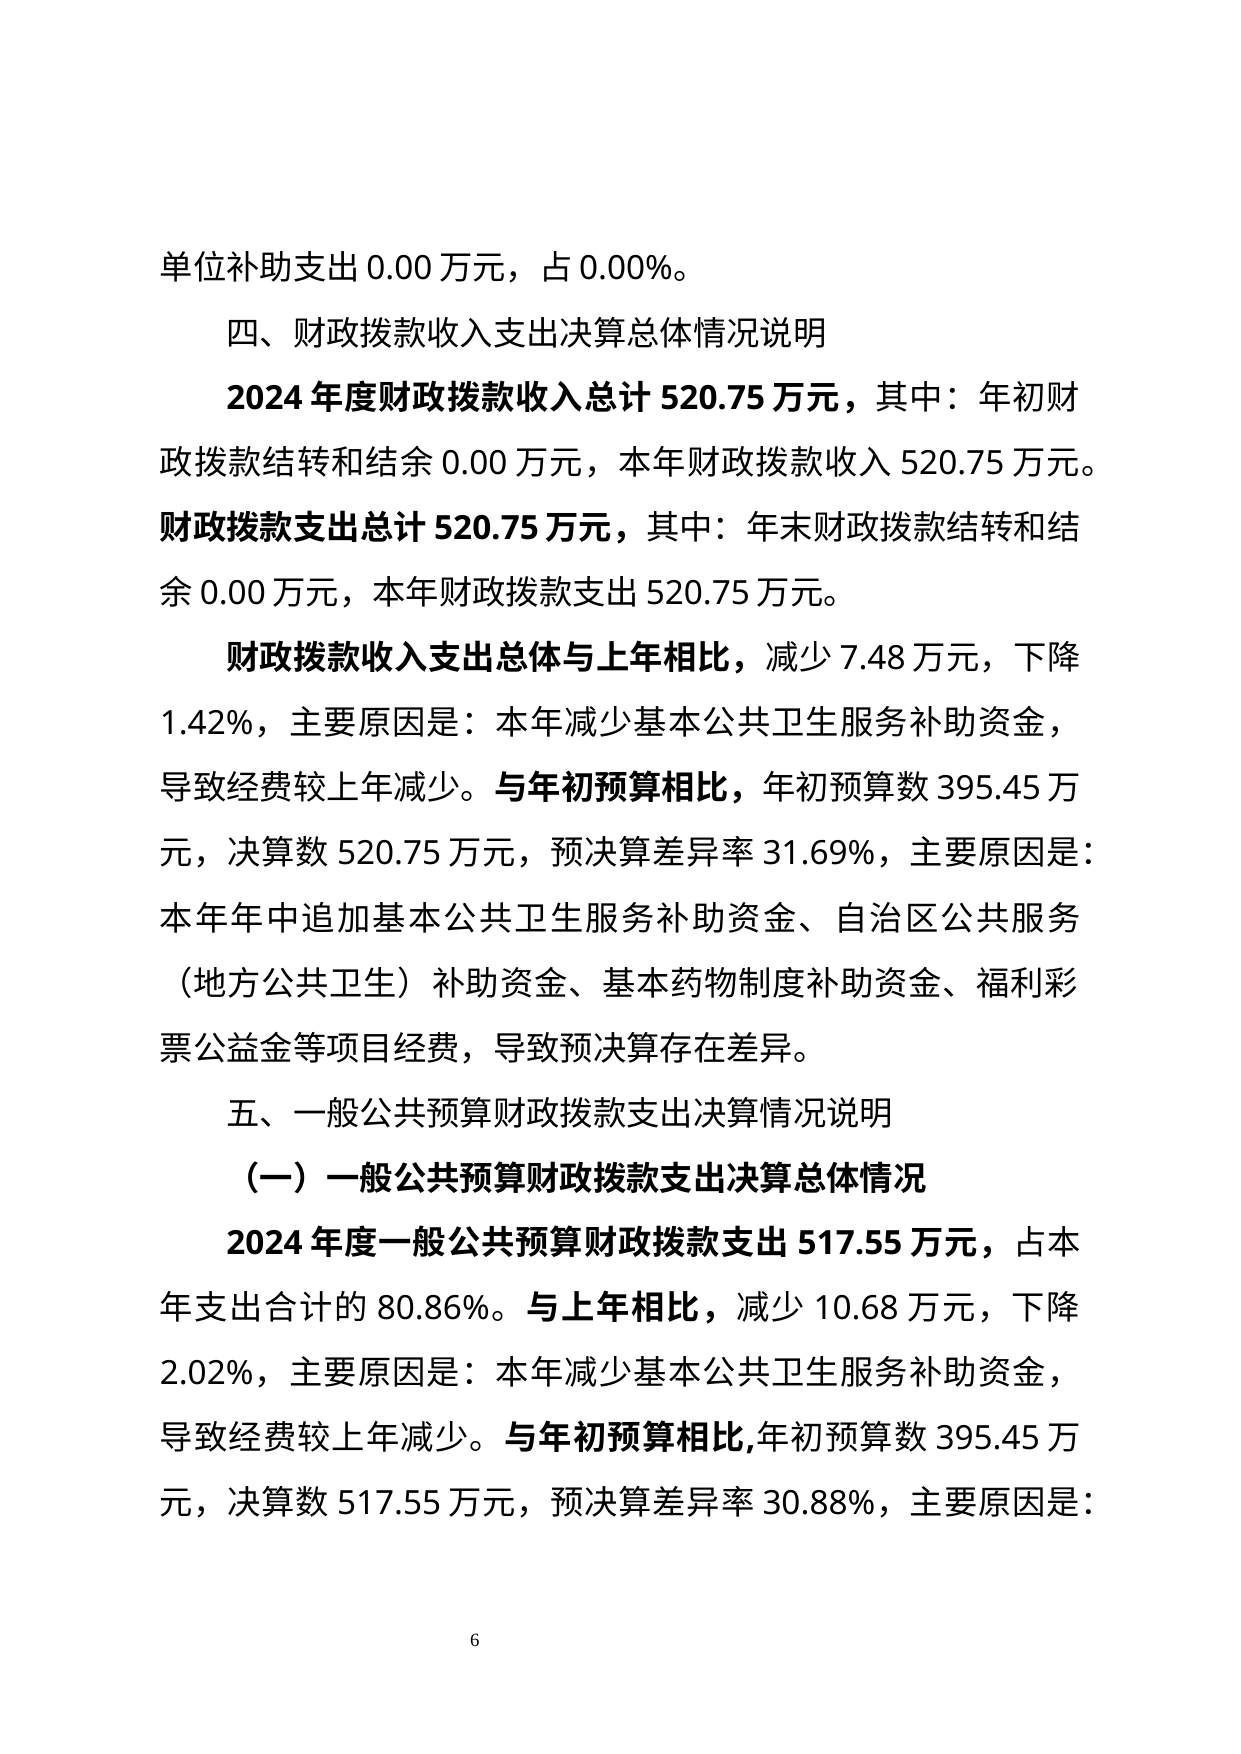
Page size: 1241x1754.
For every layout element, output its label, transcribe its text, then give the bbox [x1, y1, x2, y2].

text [159, 233, 1081, 298]
text 2024年度财政拨款收入总计520.75万元，其中：年初财政拨款结转和结余0.00万元，本年财政拨款收入520.75万元。财政拨款支出总计520.75万元，其中：年末财政拨款结转和结余0.00万元，本年财政拨款支出520.75万元。 [159, 363, 1081, 623]
text 五、一般公共预算财政拨款支出决算情况说明 [159, 1078, 1081, 1143]
text （一）一般公共预算财政拨款支出决算总体情况 [159, 1143, 1081, 1208]
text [159, 1208, 1081, 1533]
text 四、财政拨款收入支出决算总体情况说明 [159, 298, 1081, 363]
text 财政拨款收入支出总体与上年相比，减少7.48万元，下降1.42%，主要原因是：本年减少基本公共卫生服务补助资金，导致经费较上年减少。与年初预算相比，年初预算数395.45万元，决算数520.75万元，预决算差异率31.69%，主要原因是：本年年中追加基本公共卫生服务补助资金、自治区公共服务（地方公共卫生）补助资金、基本药物制度补助资金、福利彩票公益金等项目经费，导致预决算存在差异。 [159, 623, 1081, 1078]
